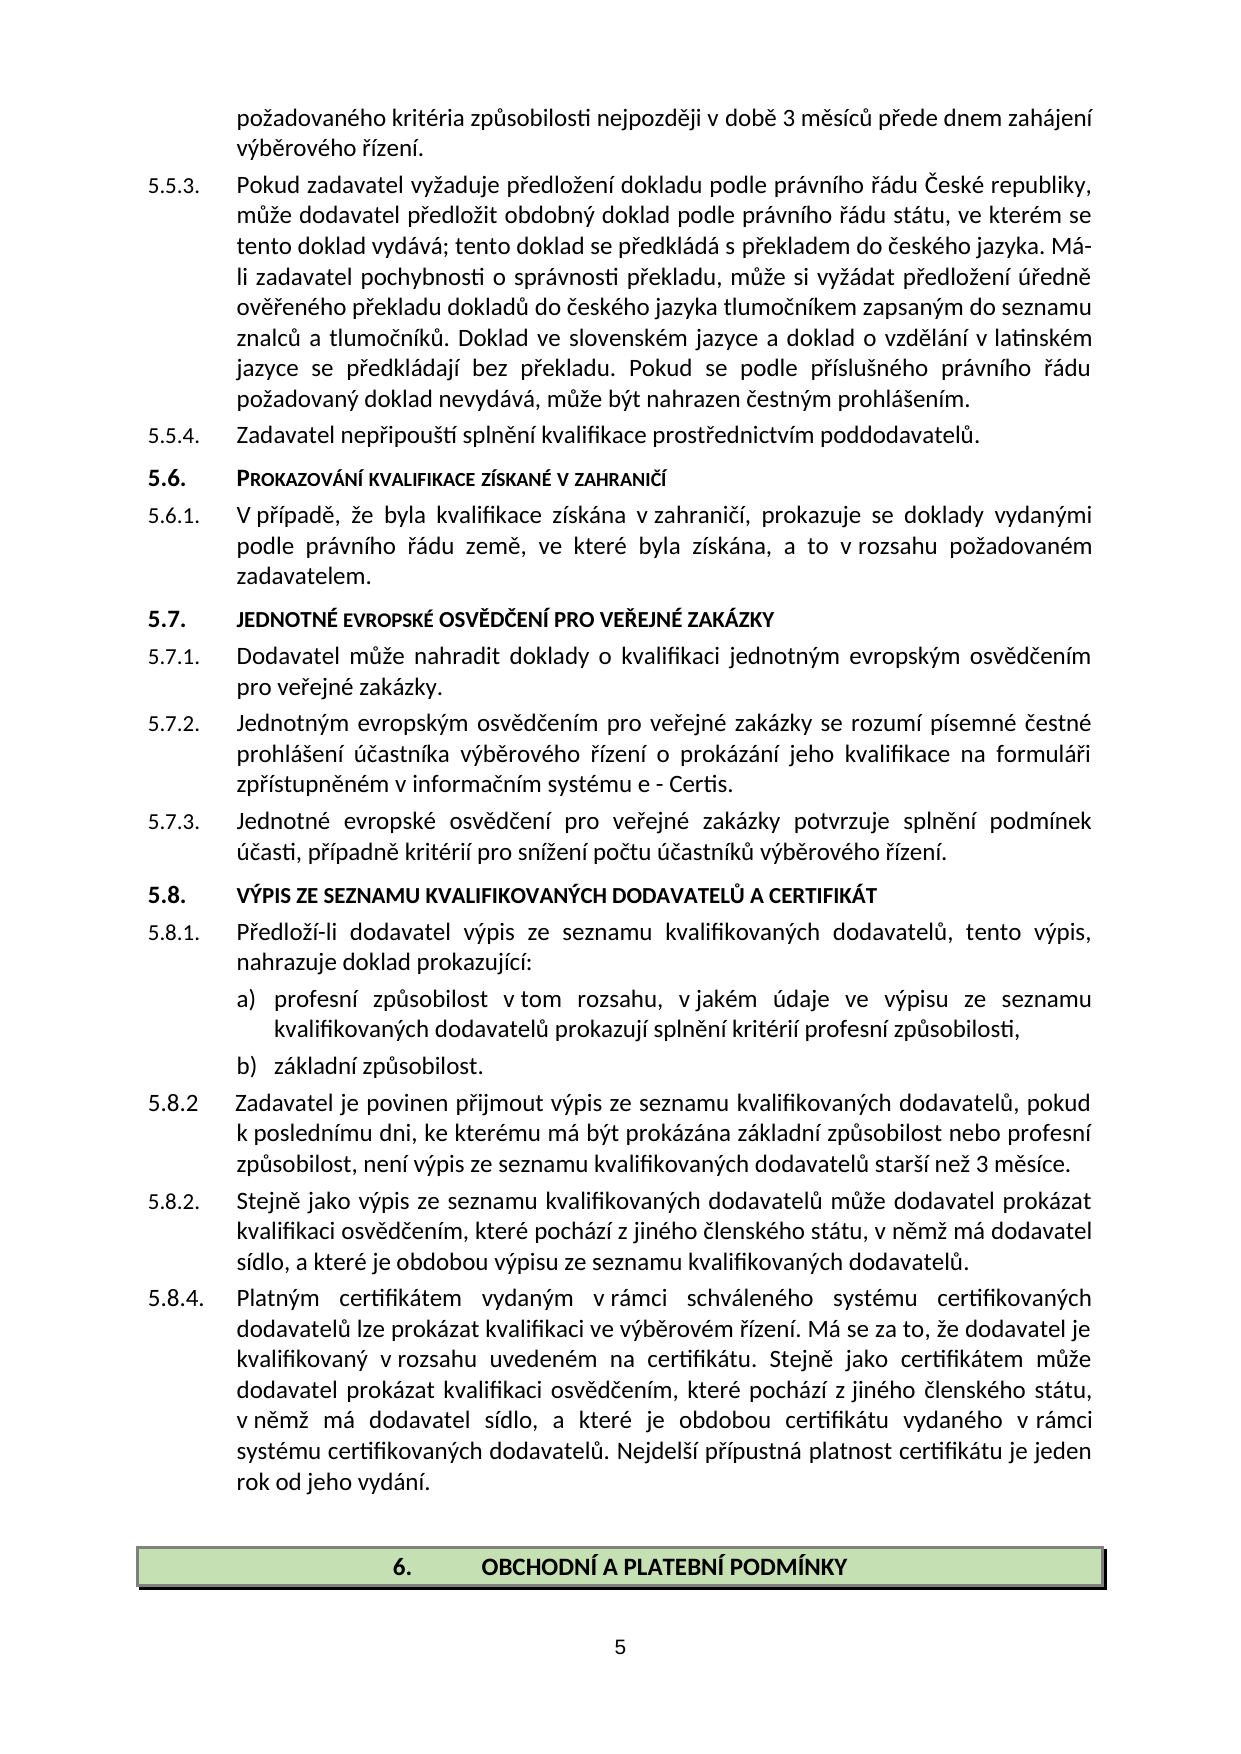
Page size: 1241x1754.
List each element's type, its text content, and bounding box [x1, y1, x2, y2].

text Předloží-li dodavatel výpis ze seznamu kvalifikovaných dodavatelů, tento výpis, nahrazuje doklad prokazující: [148, 916, 1092, 977]
text V případě, že byla kvalifikace získána v zahraničí, prokazuje se doklady vydanými podle právního řádu země, ve které byla získána, a to v rozsahu požadovaném zadavatelem. [148, 499, 1092, 591]
text VÝPIS ZE SEZNAMU KVALIFIKOVANÝCH DODAVATELŮ A CERTIFIKÁT [148, 879, 1092, 909]
text Zadavatel nepřipouští splnění kvalifikace prostřednictvím poddodavatelů. [148, 419, 1092, 450]
text Jednotné evropské osvědčení pro veřejné zakázky potvrzuje splnění podmínek účasti, případně kritérií pro snížení počtu účastníků výběrového řízení. [148, 805, 1092, 866]
text Pokud zadavatel vyžaduje předložení dokladu podle právního řádu České republiky, může dodavatel předložit obdobný doklad podle právního řádu státu, ve kterém se tento doklad vydává; tento doklad se předkládá s překladem do českého jazyka. Má-li zadavatel pochybnosti o správnosti překladu, může si vyžádat předložení úředně ověřeného překladu dokladů do českého jazyka tlumočníkem zapsaným do seznamu znalců a tlumočníků. Doklad ve slovenském jazyce a doklad o vzdělání v latinském jazyce se předkládají bez překladu. Pokud se podle příslušného právního řádu požadovaný doklad nevydává, může být nahrazen čestným prohlášením. [148, 169, 1092, 413]
text Jednotným evropským osvědčením pro veřejné zakázky se rozumí písemné čestné prohlášení účastníka výběrového řízení o prokázání jeho kvalifikace na formuláři zpřístupněném v informačním systému e - Certis. [148, 707, 1092, 799]
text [148, 102, 1092, 163]
text Dodavatel může nahradit doklady o kvalifikaci jednotným evropským osvědčením pro veřejné zakázky. [148, 640, 1092, 701]
subtitle Obchodní a platební podmínky [139, 1549, 1101, 1584]
text Stejně jako výpis ze seznamu kvalifikovaných dodavatelů může dodavatel prokázat kvalifikaci osvědčením, které pochází z jiného členského státu, v němž má dodavatel sídlo, a které je obdobou výpisu ze seznamu kvalifikovaných dodavatelů. [148, 1185, 1092, 1276]
text JEDNOTNÉ EVROPSKÉ OSVĚDČENÍ PRO VEŘEJNÉ ZAKÁZKY [148, 603, 1092, 634]
list základní způsobilost. [236, 1050, 1092, 1081]
list 5.8.2 Zadavatel je povinen přijmout výpis ze seznamu kvalifikovaných dodavatelů, pokud k poslednímu dni, ke kterému má být prokázána základní způsobilost nebo profesní způsobilost, není výpis ze seznamu kvalifikovaných dodavatelů starší než 3 měsíce. [148, 1087, 1092, 1178]
list 5.8.4. Platným certifikátem vydaným v rámci schváleného systému certifikovaných dodavatelů lze prokázat kvalifikaci ve výběrovém řízení. Má se za to, že dodavatel je kvalifikovaný v rozsahu uvedeném na certifikátu. Stejně jako certifikátem může dodavatel prokázat kvalifikaci osvědčením, které pochází z jiného členského státu, v němž má dodavatel sídlo, a které je obdobou certifikátu vydaného v rámci systému certifikovaných dodavatelů. Nejdelší přípustná platnost certifikátu je jeden rok od jeho vydání. [148, 1283, 1092, 1496]
list profesní způsobilost v tom rozsahu, v jakém údaje ve výpisu ze seznamu kvalifikovaných dodavatelů prokazují splnění kritérií profesní způsobilosti, [236, 983, 1092, 1044]
text Prokazování kvalifikace získané v zahraničí [148, 463, 1092, 493]
